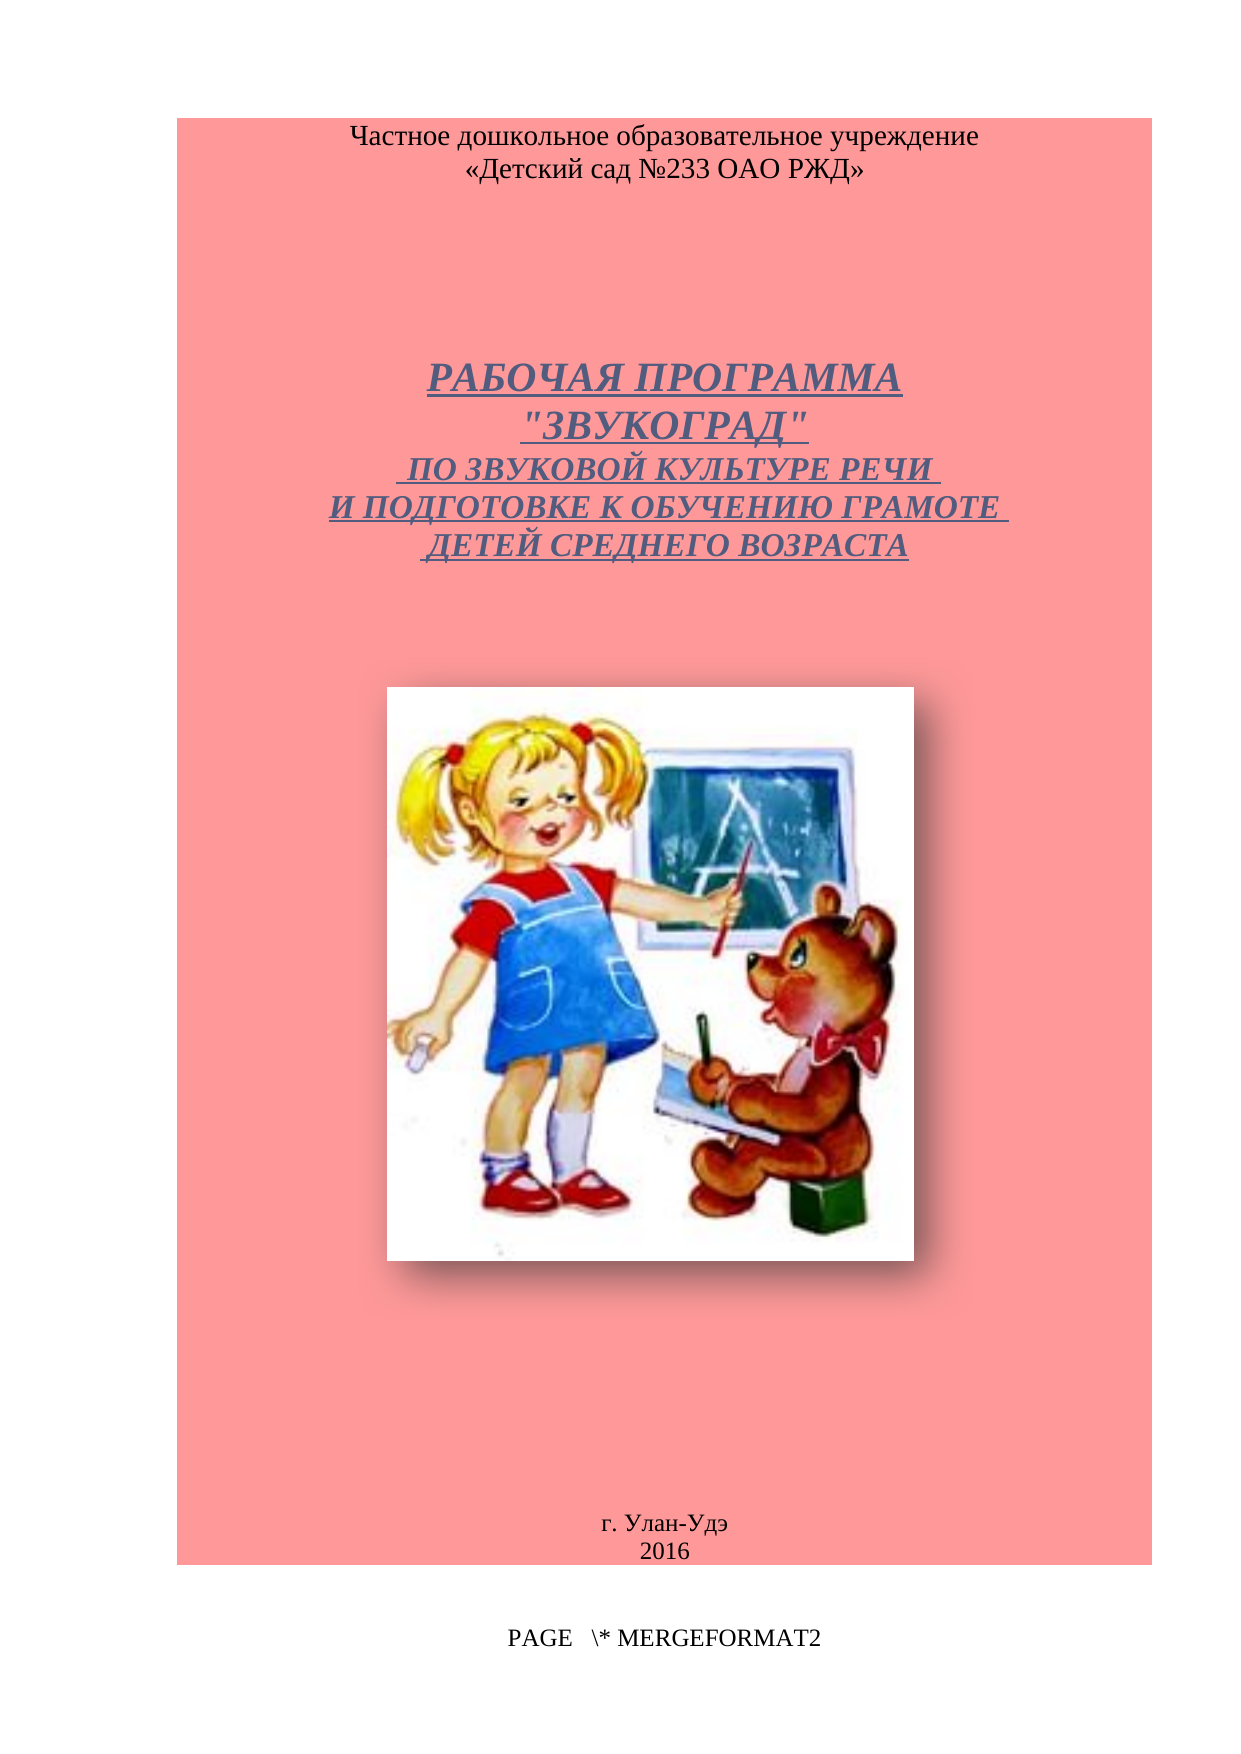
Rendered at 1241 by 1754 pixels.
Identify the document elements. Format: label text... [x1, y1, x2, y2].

text "ЗВУКОГРАД" [177, 401, 1152, 449]
text ПО ЗВУКОВОЙ КУЛЬТУРЕ РЕЧИ [177, 449, 1152, 487]
picture [387, 687, 914, 1261]
text Частное дошкольное образовательное учреждение [177, 118, 1152, 152]
text 2016 [177, 1536, 1152, 1565]
text ДЕТЕЙ СРЕДНЕГО ВОЗРАСТА [177, 525, 1152, 564]
text И ПОДГОТОВКЕ К ОБУЧЕНИЮ ГРАМОТЕ [177, 487, 1152, 525]
text РАБОЧАЯ ПРОГРАММА [177, 353, 1152, 401]
text «Детский сад №233 ОАО РЖД» [177, 152, 1152, 185]
text г. Улан-Удэ [177, 1508, 1152, 1536]
